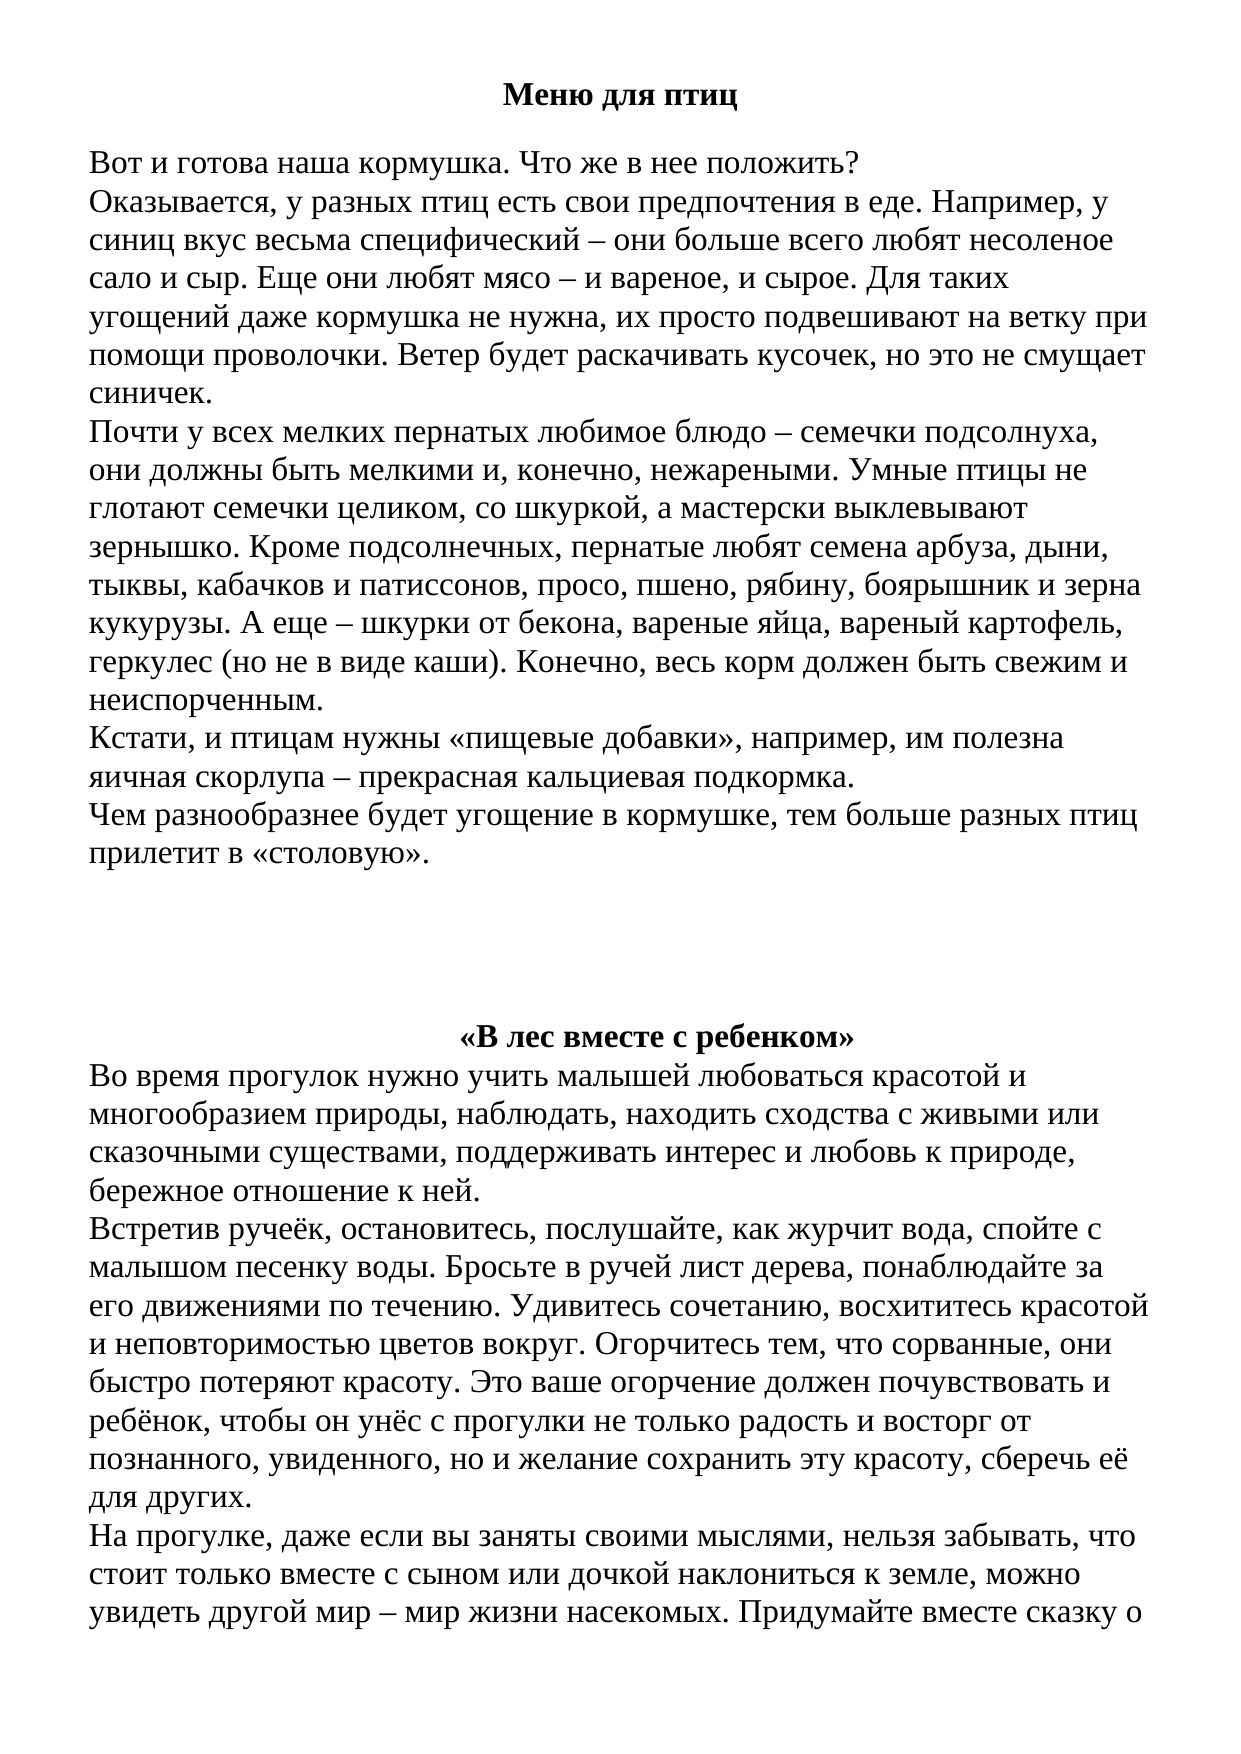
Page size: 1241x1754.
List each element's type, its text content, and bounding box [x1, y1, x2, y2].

text Встретив ручеёк, остановитесь, послушайте, как журчит вода, спойте с малышом песенку воды. Бросьте в ручей лист дерева, понаблюдайте за его движениями по течению. Удивитесь сочетанию, восхититесь красотой и неповторимостью цветов вокруг. Огорчитесь тем, что сорванные, они быстро потеряют красоту. Это ваше огорчение должен почувствовать и ребёнок, чтобы он унёс с прогулки не только радость и восторг от познанного, увиденного, но и желание сохранить эту красоту, сберечь её для других. [89, 1208, 1152, 1515]
text Почти у всех мелких пернатых любимое блюдо – семечки подсолнуха, они должны быть мелкими и, конечно, нежареными. Умные птицы не глотают семечки целиком, со шкуркой, а мастерски выклевывают зернышко. Кроме подсолнечных, пернатые любят семена арбуза, дыни, тыквы, кабачков и патиссонов, просо, пшено, рябину, боярышник и зерна кукурузы. А еще – шкурки от бекона, вареные яйца, вареный картофель, геркулес (но не в виде каши). Конечно, весь корм должен быть свежим и неиспорченным. [89, 411, 1152, 718]
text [89, 1515, 1152, 1630]
text Меню для птиц [89, 74, 1152, 112]
text «В лес вместе с ребенком» [89, 1017, 1152, 1055]
text Оказывается, у разных птиц есть свои предпочтения в еде. Например, у синиц вкус весьма специфический – они больше всего любят несоленое сало и сыр. Еще они любят мясо – и вареное, и сырое. Для таких угощений даже кормушка не нужна, их просто подвешивают на ветку при помощи проволочки. Ветер будет раскачивать кусочек, но это не смущает синичек. [89, 181, 1152, 411]
text Во время прогулок нужно учить малышей любоваться красотой и многообразием природы, наблюдать, находить сходства с живыми или сказочными существами, поддерживать интерес и любовь к природе, бережное отношение к ней. [89, 1055, 1152, 1208]
text Вот и готова наша кормушка. Что же в нее положить? [89, 143, 1152, 181]
text Кстати, и птицам нужны «пищевые добавки», например, им полезна яичная скорлупа – прекрасная кальциевая подкормка. [89, 718, 1152, 794]
text Чем разнообразнее будет угощение в кормушке, тем больше разных птиц прилетит в «столовую». [89, 794, 1152, 871]
